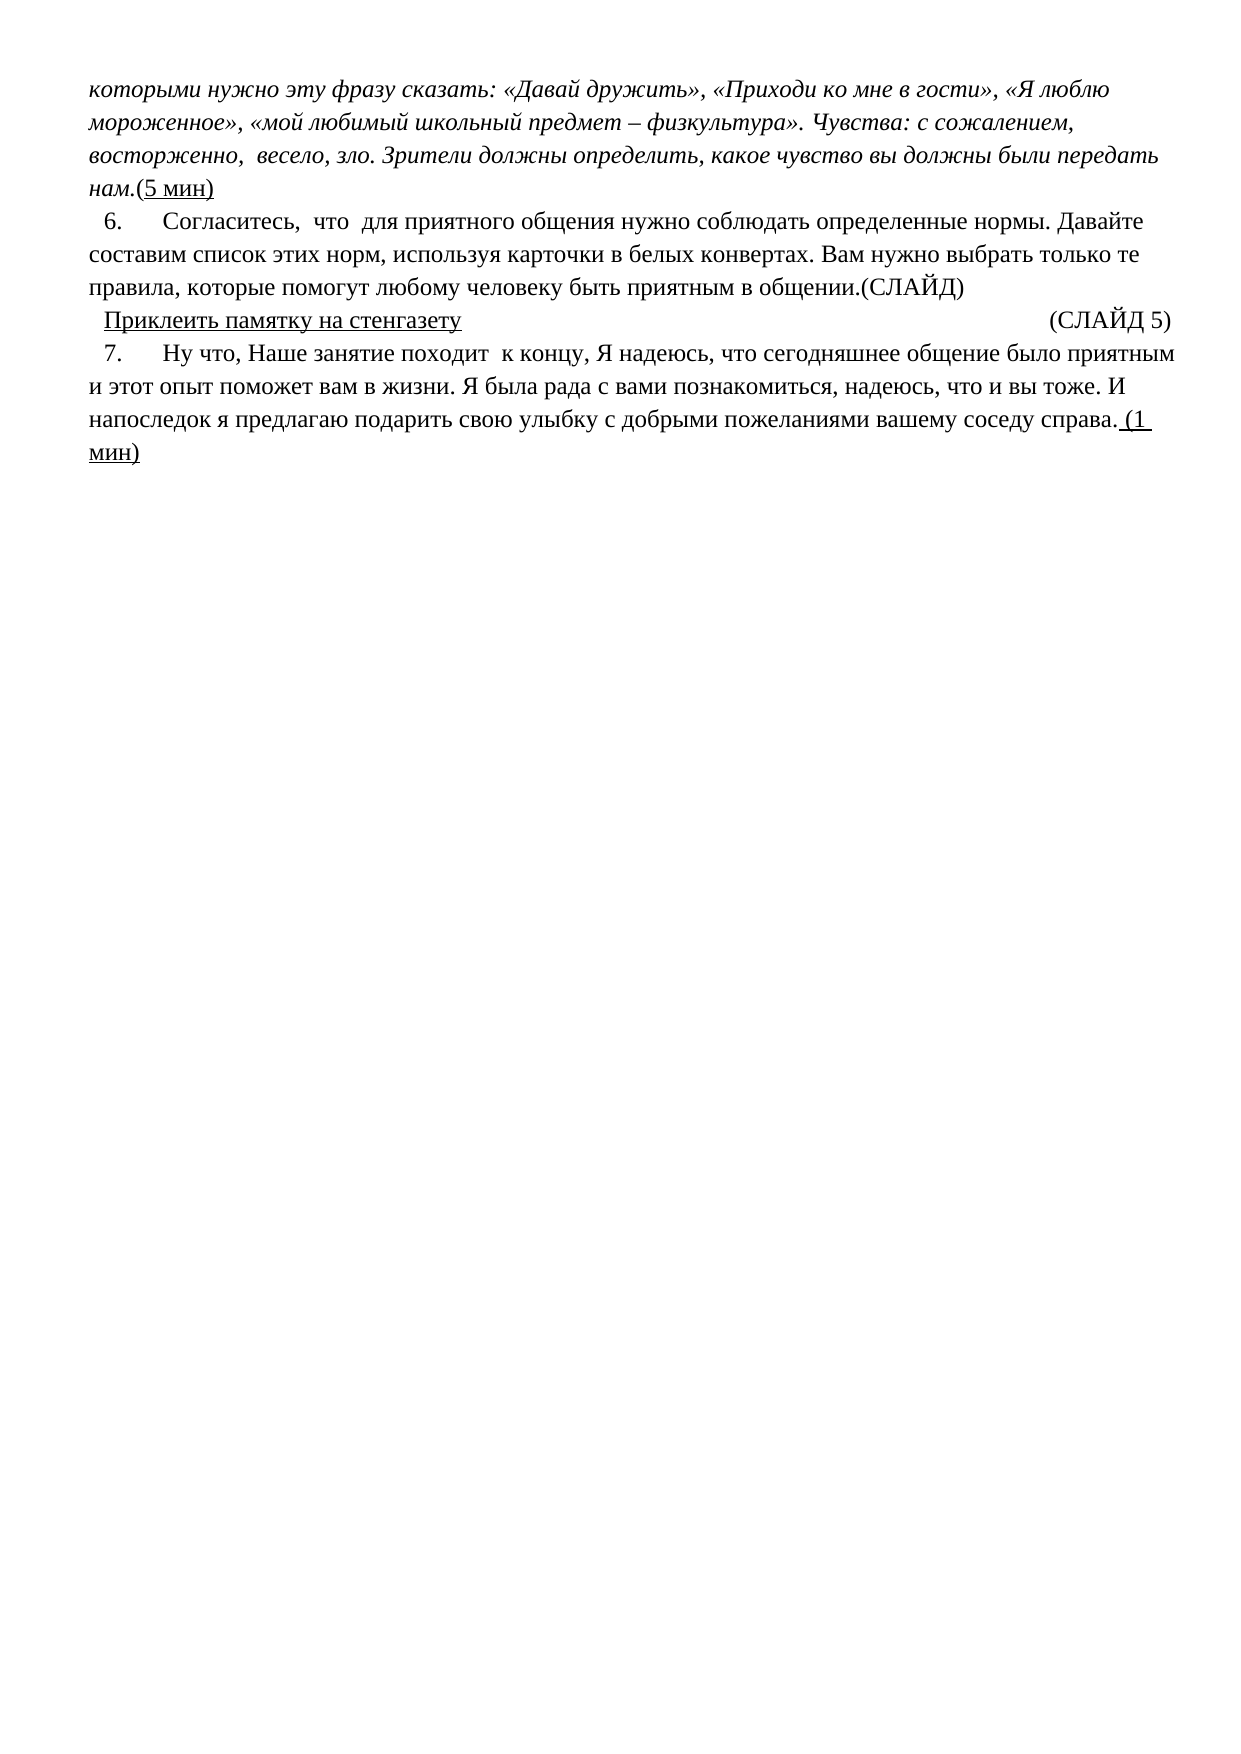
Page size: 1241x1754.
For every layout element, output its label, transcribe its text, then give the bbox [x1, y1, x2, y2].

list Ну что, Наше занятие походит к концу, Я надеюсь, что сегодняшнее общение было приятным и этот опыт поможет вам в жизни. Я была рада с вами познакомиться, надеюсь, что и вы тоже. И напоследок я предлагаю подарить свою улыбку с добрыми пожеланиями вашему соседу справа. (1 мин) [89, 338, 1181, 466]
list Приклеить памятку на стенгазету (СЛАЙД 5) [103, 305, 1181, 334]
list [89, 74, 1181, 202]
list Согласитесь, что для приятного общения нужно соблюдать определенные нормы. Давайте составим список этих норм, используя карточки в белых конвертах. Вам нужно выбрать только те правила, которые помогут любому человеку быть приятным в общении.(СЛАЙД) [89, 206, 1181, 301]
